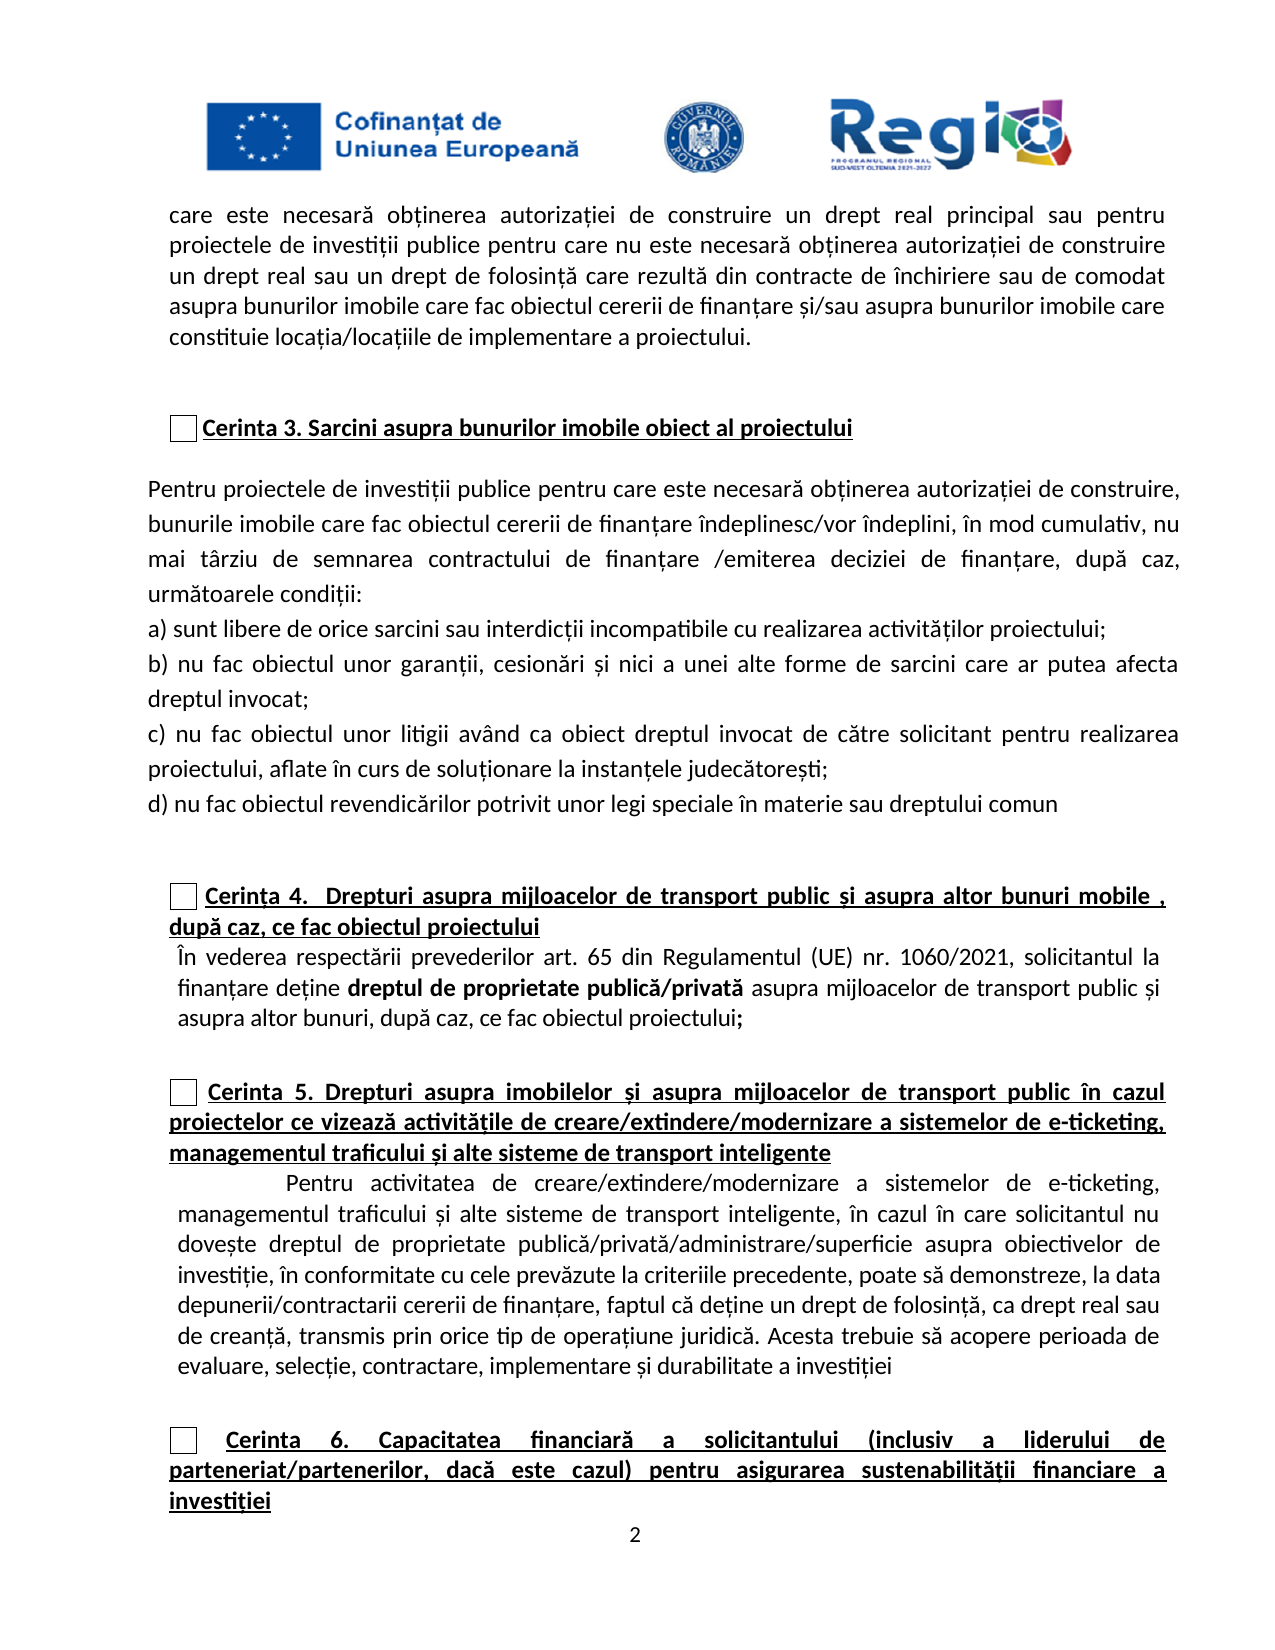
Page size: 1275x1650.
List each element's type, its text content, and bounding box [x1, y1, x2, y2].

list Cerinta 5. Drepturi asupra imobilelor şi asupra mijloacelor de transport public în cazul proiectelor ce vizează activitățile de creare/extindere/modernizare a sistemelor de e-ticketing, managementul traficului şi alte sisteme de transport inteligente [169, 1134, 1166, 1167]
list Cerinta 3. Sarcini asupra bunurilor imobile obiect al proiectului [169, 412, 1166, 443]
list d) nu fac obiectul revendicărilor potrivit unor legi speciale în materie sau dreptului comun [148, 788, 1166, 819]
text Pentru proiectele de investiţii publice pentru care este necesară obţinerea autorizaţiei de construire, bunurile imobile care fac obiectul cererii de finanţare îndeplinesc/vor îndeplini, în mod cumulativ, nu mai târziu de semnarea contractului de finanţare /emiterea deciziei de finanţare, după caz, următoarele condiţii: [148, 473, 1181, 609]
text b) nu fac obiectul unor garanţii, cesionări şi nici a unei alte forme de sarcini care ar putea afecta dreptul invocat; [148, 648, 1181, 714]
text În vederea respectării prevederilor art. 65 din Regulamentul (UE) nr. 1060/2021, solicitantul la finanțare deține dreptul de proprietate publică/privată asupra mijloacelor de transport public și asupra altor bunuri, după caz, ce fac obiectul proiectului; [177, 941, 1160, 1033]
text a) sunt libere de orice sarcini sau interdicţii incompatibile cu realizarea activităţilor proiectului; [148, 613, 1181, 644]
list Cerinta 6. Capacitatea financiară a solicitantului (inclusiv a liderului de parteneriat/partenerilor, dacă este cazul) pentru asigurarea sustenabilității financiare a investiţiei [169, 1424, 1166, 1480]
list Cerinta 6. Capacitatea financiară a solicitantului (inclusiv a liderului de parteneriat/partenerilor, dacă este cazul) pentru asigurarea sustenabilității financiare a investiţiei [169, 1482, 1166, 1516]
picture [170, 73, 1100, 199]
text c) nu fac obiectul unor litigii având ca obiect dreptul invocat de către solicitant pentru realizarea proiectului, aflate în curs de soluţionare la instanţele judecătoreşti; [148, 718, 1181, 784]
text Pentru activitatea de creare/extindere/modernizare a sistemelor de e-ticketing, managementul traficului şi alte sisteme de transport inteligente, în cazul în care solicitantul nu dovește dreptul de proprietate publică/privată/administrare/superficie asupra obiectivelor de investiție, în conformitate cu cele prevăzute la criteriile precedente, poate să demonstreze, la data depunerii/contractarii cererii de finanțare, faptul că deține un drept de folosință, ca drept real sau de creanță, transmis prin orice tip de operațiune juridică. Acesta trebuie să acopere perioada de evaluare, selecție, contractare, implementare și durabilitate a investiției [177, 1167, 1160, 1381]
list Cerinta 5. Drepturi asupra imobilelor şi asupra mijloacelor de transport public în cazul proiectelor ce vizează activitățile de creare/extindere/modernizare a sistemelor de e-ticketing, managementul traficului şi alte sisteme de transport inteligente [169, 1076, 1166, 1132]
list Cerința 4. Drepturi asupra mijloacelor de transport public şi asupra altor bunuri mobile , după caz, ce fac obiectul proiectului [169, 880, 1166, 941]
